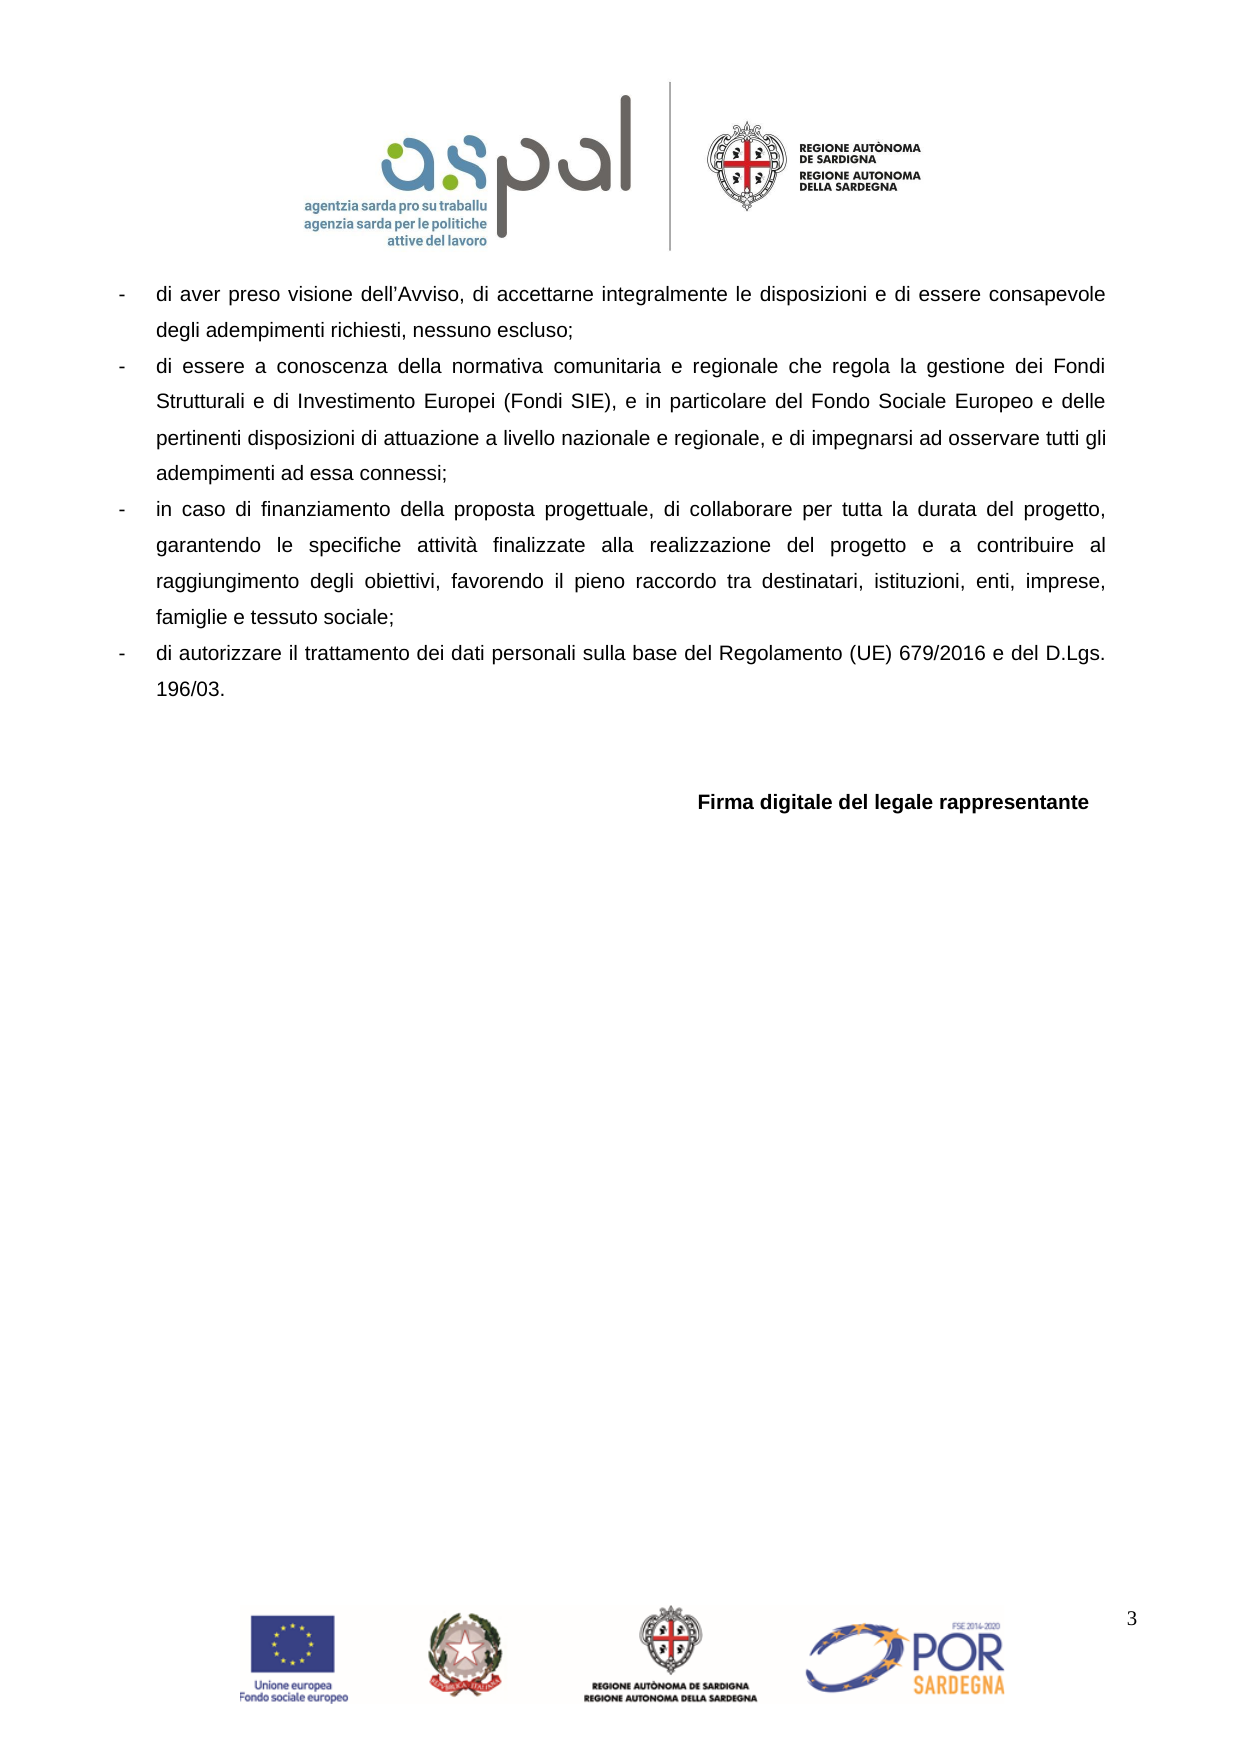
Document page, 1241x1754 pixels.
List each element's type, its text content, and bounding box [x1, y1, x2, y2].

list in caso di finanziamento della proposta progettuale, di collaborare per tutta la durata del progetto, garantendo le specifiche attività finalizzate alla realizzazione del progetto e a contribuire al raggiungimento degli obiettivi, favorendo il pieno raccordo tra destinatari, istituzioni, enti, imprese, famiglie e tessuto sociale; [118, 497, 1107, 629]
picture [295, 75, 930, 258]
list di autorizzare il trattamento dei dati personali sulla base del Regolamento (UE) 679/2016 e del D.Lgs. 196/03. [118, 641, 1107, 701]
list di aver preso visione dell’Avviso, di accettarne integralmente le disposizioni e di essere consapevole degli adempimenti richiesti, nessuno escluso; [118, 282, 1107, 341]
picture [240, 1605, 1005, 1704]
list di essere a conoscenza della normativa comunitaria e regionale che regola la gestione dei Fondi Strutturali e di Investimento Europei (Fondi SIE), e in particolare del Fondo Sociale Europeo e delle pertinenti disposizioni di attuazione a livello nazionale e regionale, e di impegnarsi ad osservare tutti gli adempimenti ad essa connessi; [118, 353, 1107, 485]
text Firma digitale del legale rappresentante [650, 789, 1137, 813]
